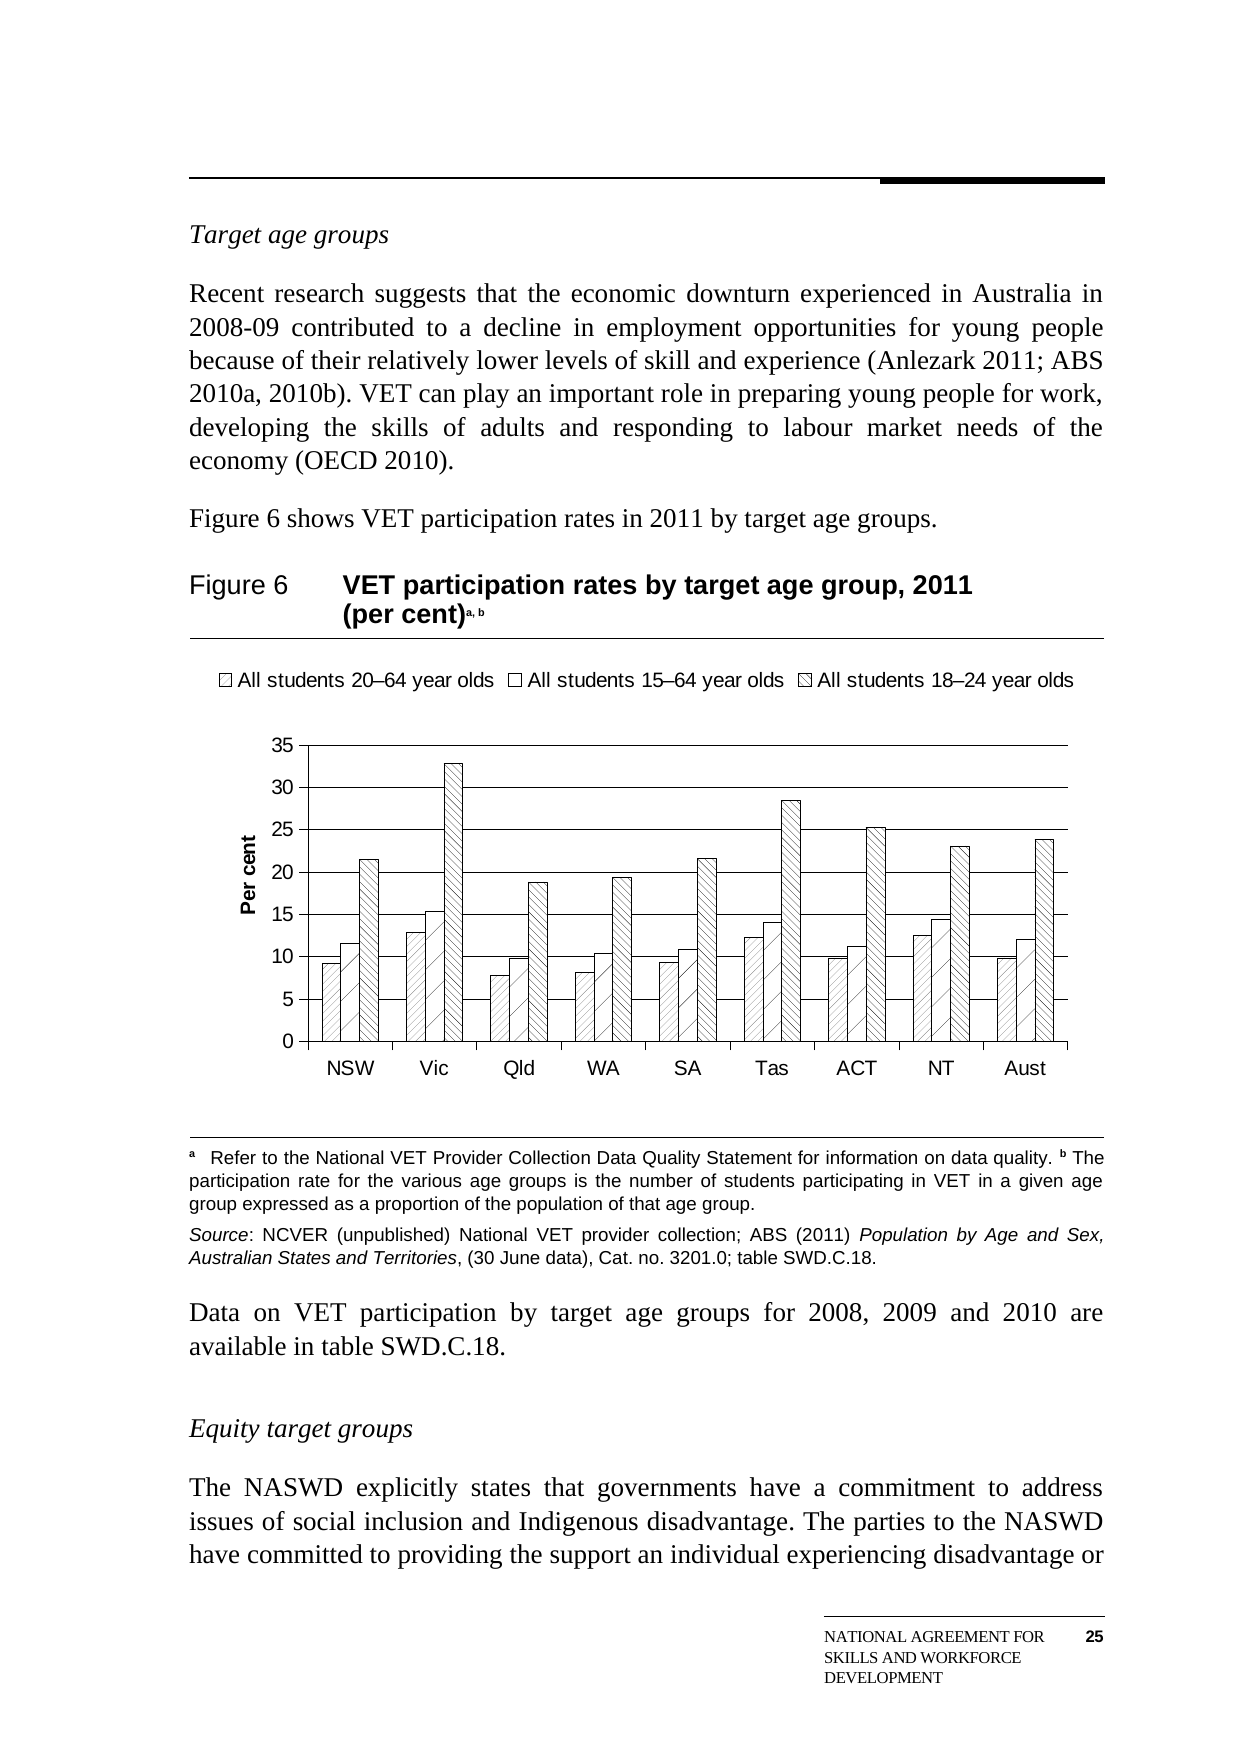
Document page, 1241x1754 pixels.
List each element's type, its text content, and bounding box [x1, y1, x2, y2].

text a Refer to the National VET Provider Collection Data Quality Statement for information on data quality. b The participation rate for the various age groups is the number of students participating in VET in a given age group expressed as a proportion of the population of that age group. [189, 1146, 1104, 1215]
text Figure 6 shows VET participation rates in 2011 by target age groups. [189, 500, 1104, 533]
subtitle Equity target groups [189, 1411, 1104, 1444]
text Source: NCVER (unpublished) National VET provider collection; ABS (2011) Population by Age and Sex, Australian States and Territories, (30 June data), Cat. no. 3201.0; table SWD.C.18. [189, 1223, 1104, 1269]
table_header [190, 639, 1104, 1137]
text Recent research suggests that the economic downturn experienced in Australia in 2008-09 contributed to a decline in employment opportunities for young people because of their relatively lower levels of skill and experience (Anlezark 2011; ABS 2010a, 2010b). VET can play an important role in preparing young people for work, developing the skills of adults and responding to labour market needs of the economy (OECD 2010). [189, 275, 1104, 475]
title Figure 6 VET participation rates by target age group, 2011 (per cent)a, b [189, 571, 1104, 629]
text Data on VET participation by target age groups for 2008, 2009 and 2010 are available in table SWD.C.18. [189, 1294, 1104, 1361]
subtitle Target age groups [189, 217, 1104, 250]
